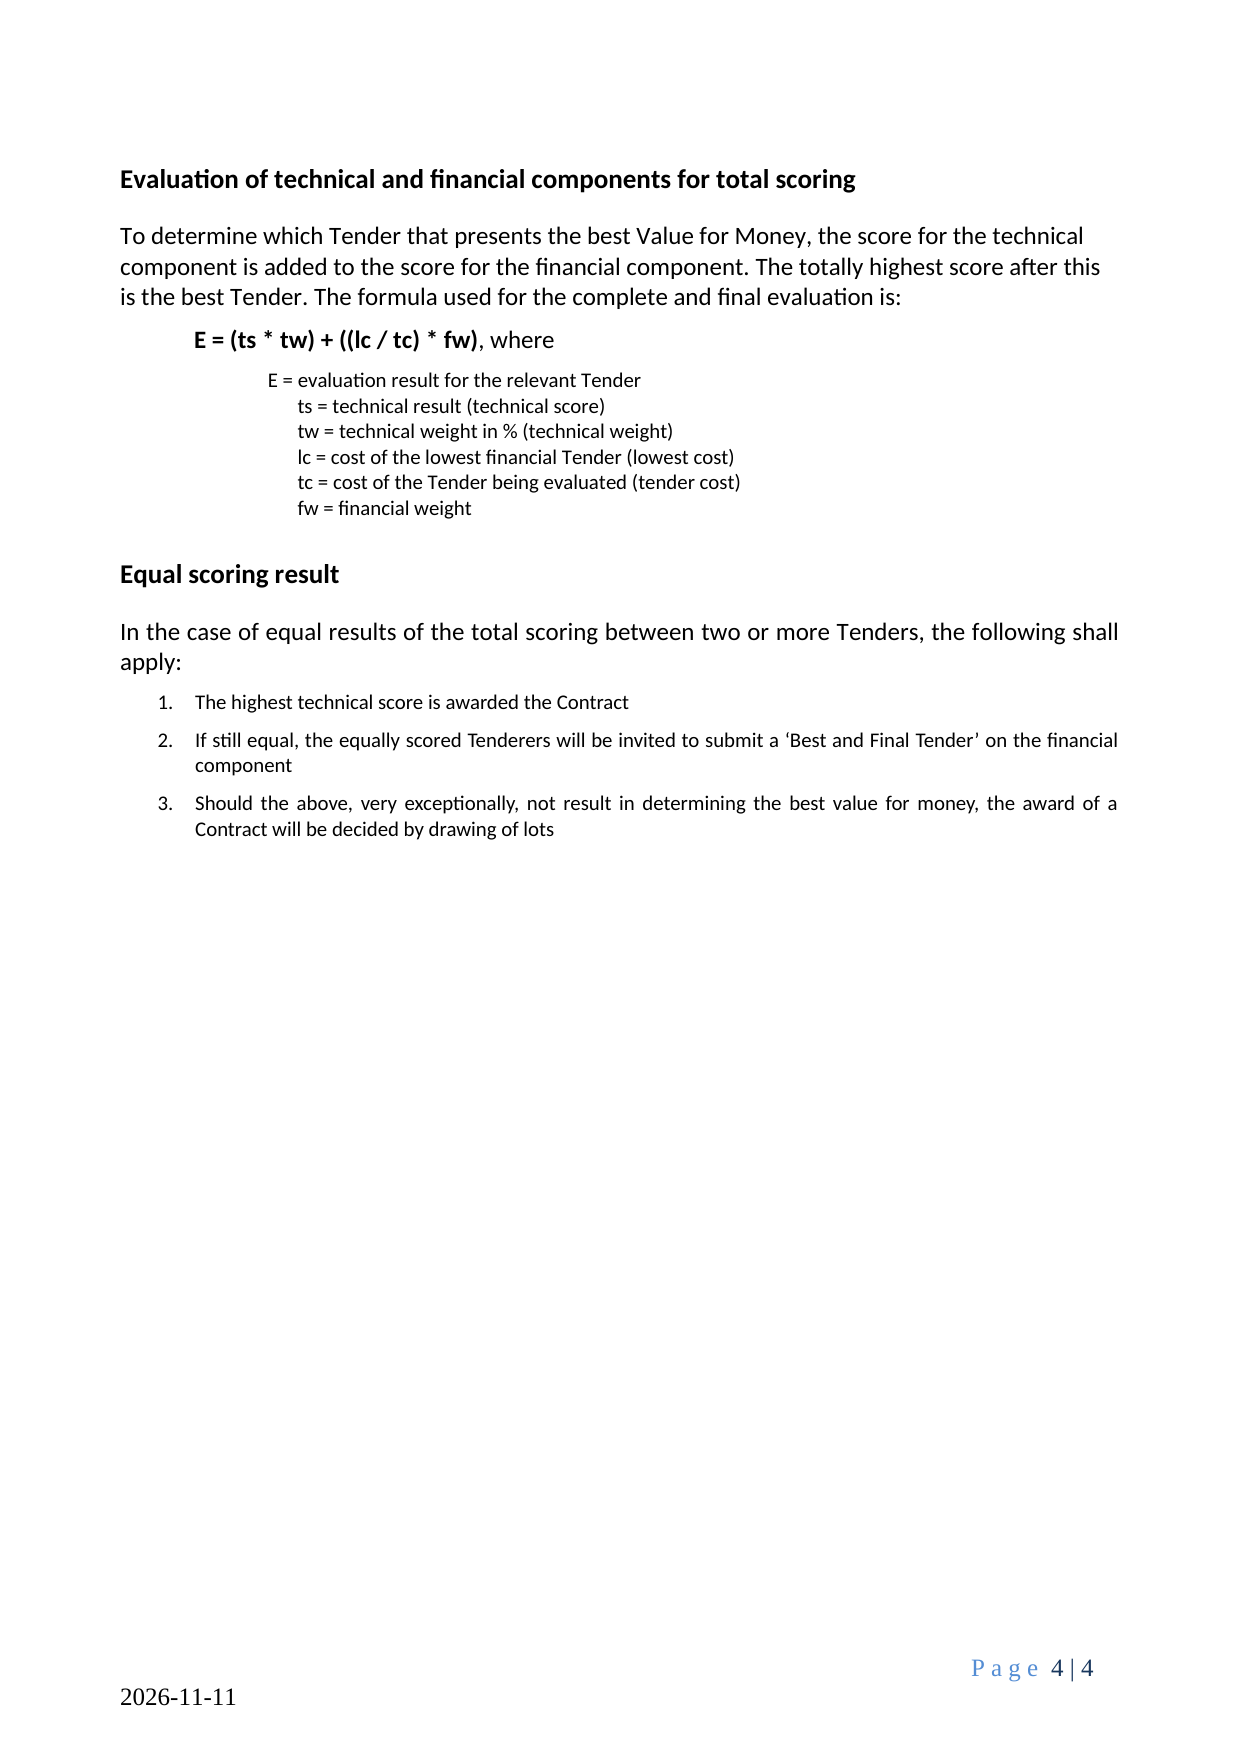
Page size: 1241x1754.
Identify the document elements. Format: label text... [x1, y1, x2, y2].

list If still equal, the equally scored Tenderers will be invited to submit a ‘Best and Final Tender’ on the financial component [157, 727, 1120, 778]
subtitle Evaluation of technical and financial components for total scoring [120, 162, 1120, 196]
subtitle Equal scoring result [120, 558, 1120, 591]
text To determine which Tender that presents the best Value for Money, the score for the technical component is added to the score for the financial component. The totally highest score after this is the best Tender. The formula used for the complete and final evaluation is: [120, 221, 1120, 312]
list Should the above, very exceptionally, not result in determining the best value for money, the award of a Contract will be decided by drawing of lots [157, 790, 1120, 841]
text In the case of equal results of the total scoring between two or more Tenders, the following shall apply: [120, 616, 1120, 677]
text E = evaluation result for the relevant Tender [268, 368, 1120, 393]
text lc = cost of the lowest financial Tender (lowest cost) [297, 444, 1120, 469]
text tc = cost of the Tender being evaluated (tender cost) [297, 469, 1120, 495]
text ts = technical result (technical score) [297, 393, 1120, 418]
list The highest technical score is awarded the Contract [157, 689, 1120, 714]
text fw = financial weight [297, 495, 1120, 520]
text E = (ts * tw) + ((lc / tc) * fw), where [194, 324, 1120, 355]
text tw = technical weight in % (technical weight) [297, 418, 1120, 444]
